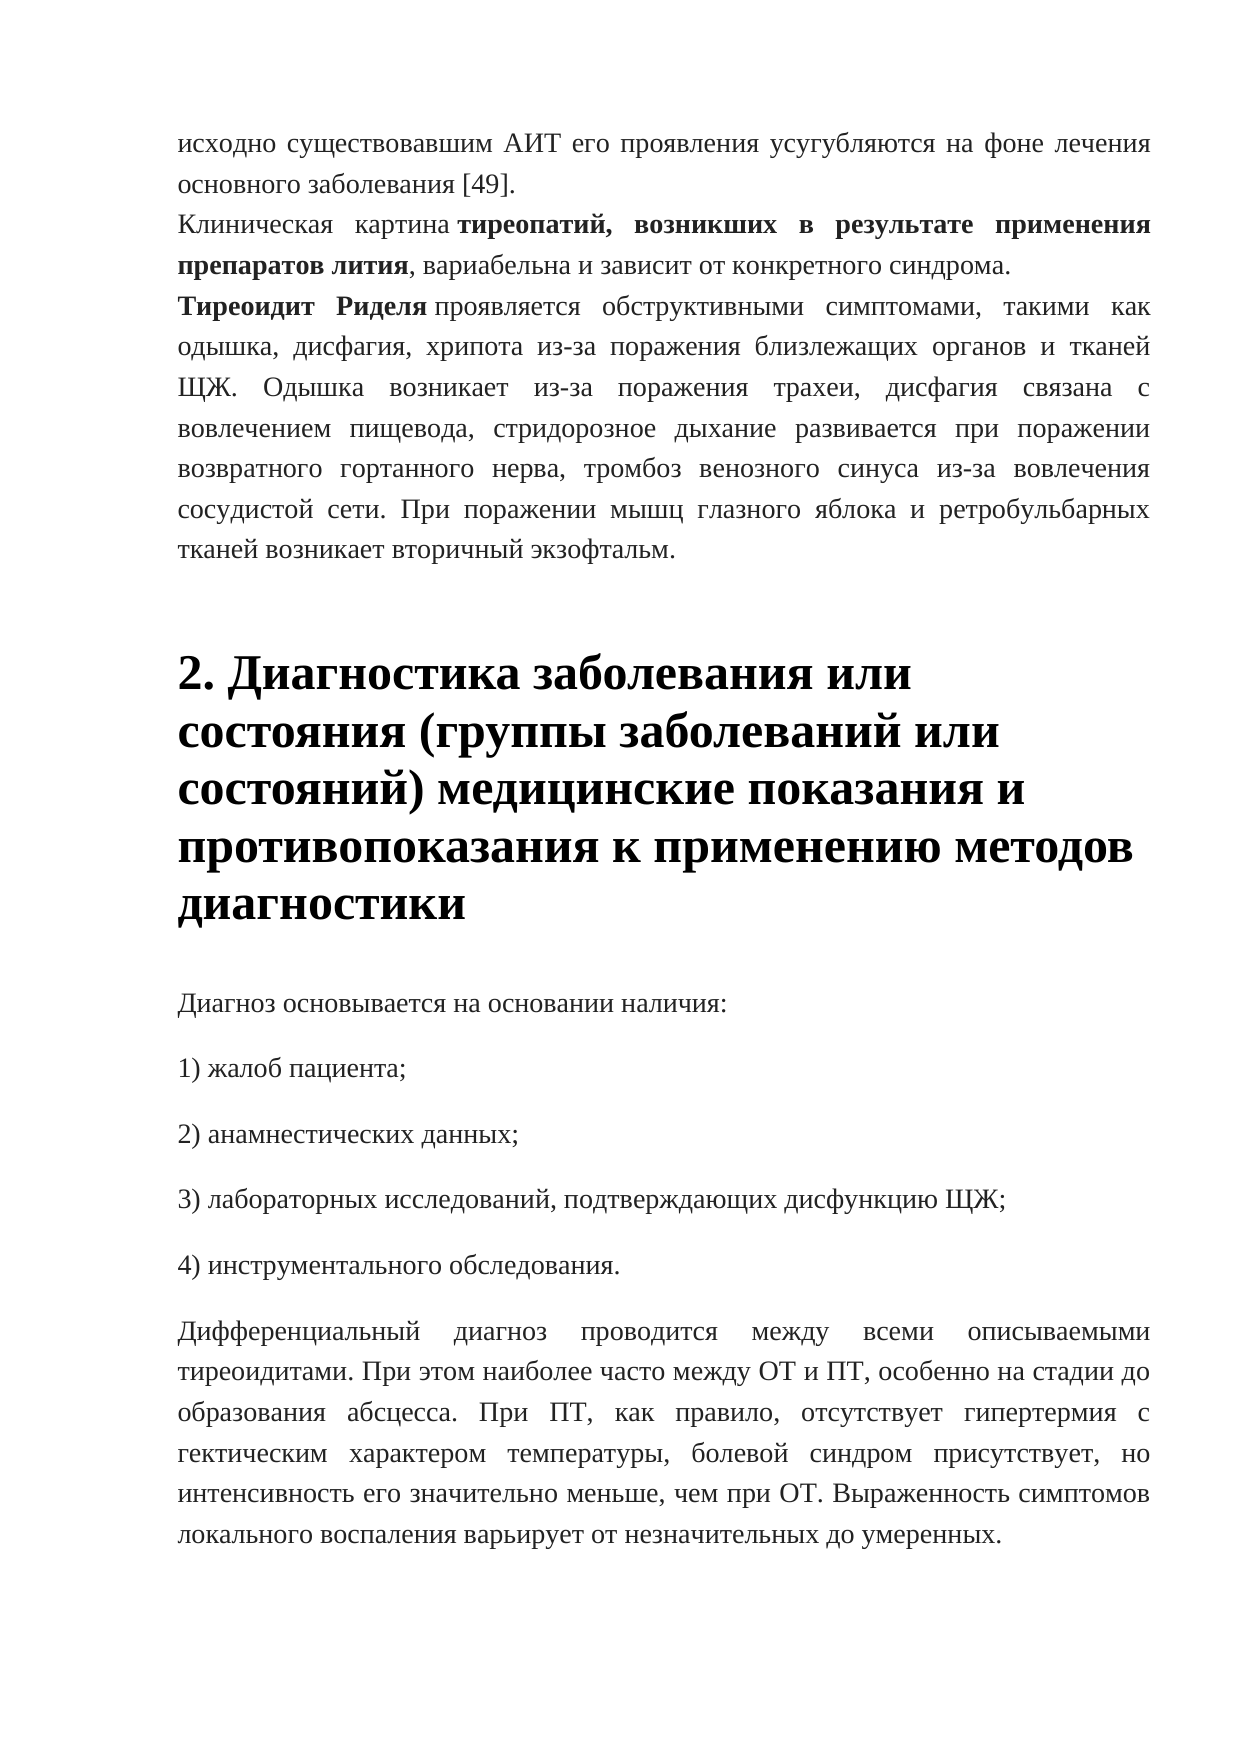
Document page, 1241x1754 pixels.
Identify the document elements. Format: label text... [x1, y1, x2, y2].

text 1) жалоб пациента; [177, 1043, 1152, 1084]
text Тиреоидит Риделя проявляется обструктивными симптомами, такими как одышка, дисфагия, хрипота из-за поражения близлежащих органов и тканей ЩЖ. Одышка возникает из-за поражения трахеи, дисфагия связана с вовлечением пищевода, стридорозное дыхание развивается при поражении возвратного гортанного нерва, тромбоз венозного синуса из-за вовлечения сосудистой сети. При поражении мышц глазного яблока и ретробульбарных тканей возникает вторичный экзофтальм. [177, 281, 1152, 565]
text Дифференциальный диагноз проводится между всеми описываемыми тиреоидитами. При этом наиболее часто между ОТ и ПТ, особенно на стадии до образования абсцесса. При ПТ, как правило, отсутствует гипертермия с гектическим характером температуры, болевой синдром присутствует, но интенсивность его значительно меньше, чем при ОТ. Выраженность симптомов локального воспаления варьирует от незначительных до умеренных. [177, 1306, 1152, 1549]
text Клиническая картина тиреопатий, возникших в результате применения препаратов лития, вариабельна и зависит от конкретного синдрома. [177, 199, 1152, 281]
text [177, 118, 1152, 199]
text 2. Диагностика заболевания или состояния (группы заболеваний или состояний) медицинские показания и противопоказания к применению методов диагностики [177, 643, 1152, 931]
text Диагноз основывается на основании наличия: [177, 977, 1152, 1018]
text 2) анамнестических данных; [177, 1109, 1152, 1149]
text 4) инструментального обследования. [177, 1240, 1152, 1281]
text 3) лабораторных исследований, подтверждающих дисфункцию ЩЖ; [177, 1174, 1152, 1215]
